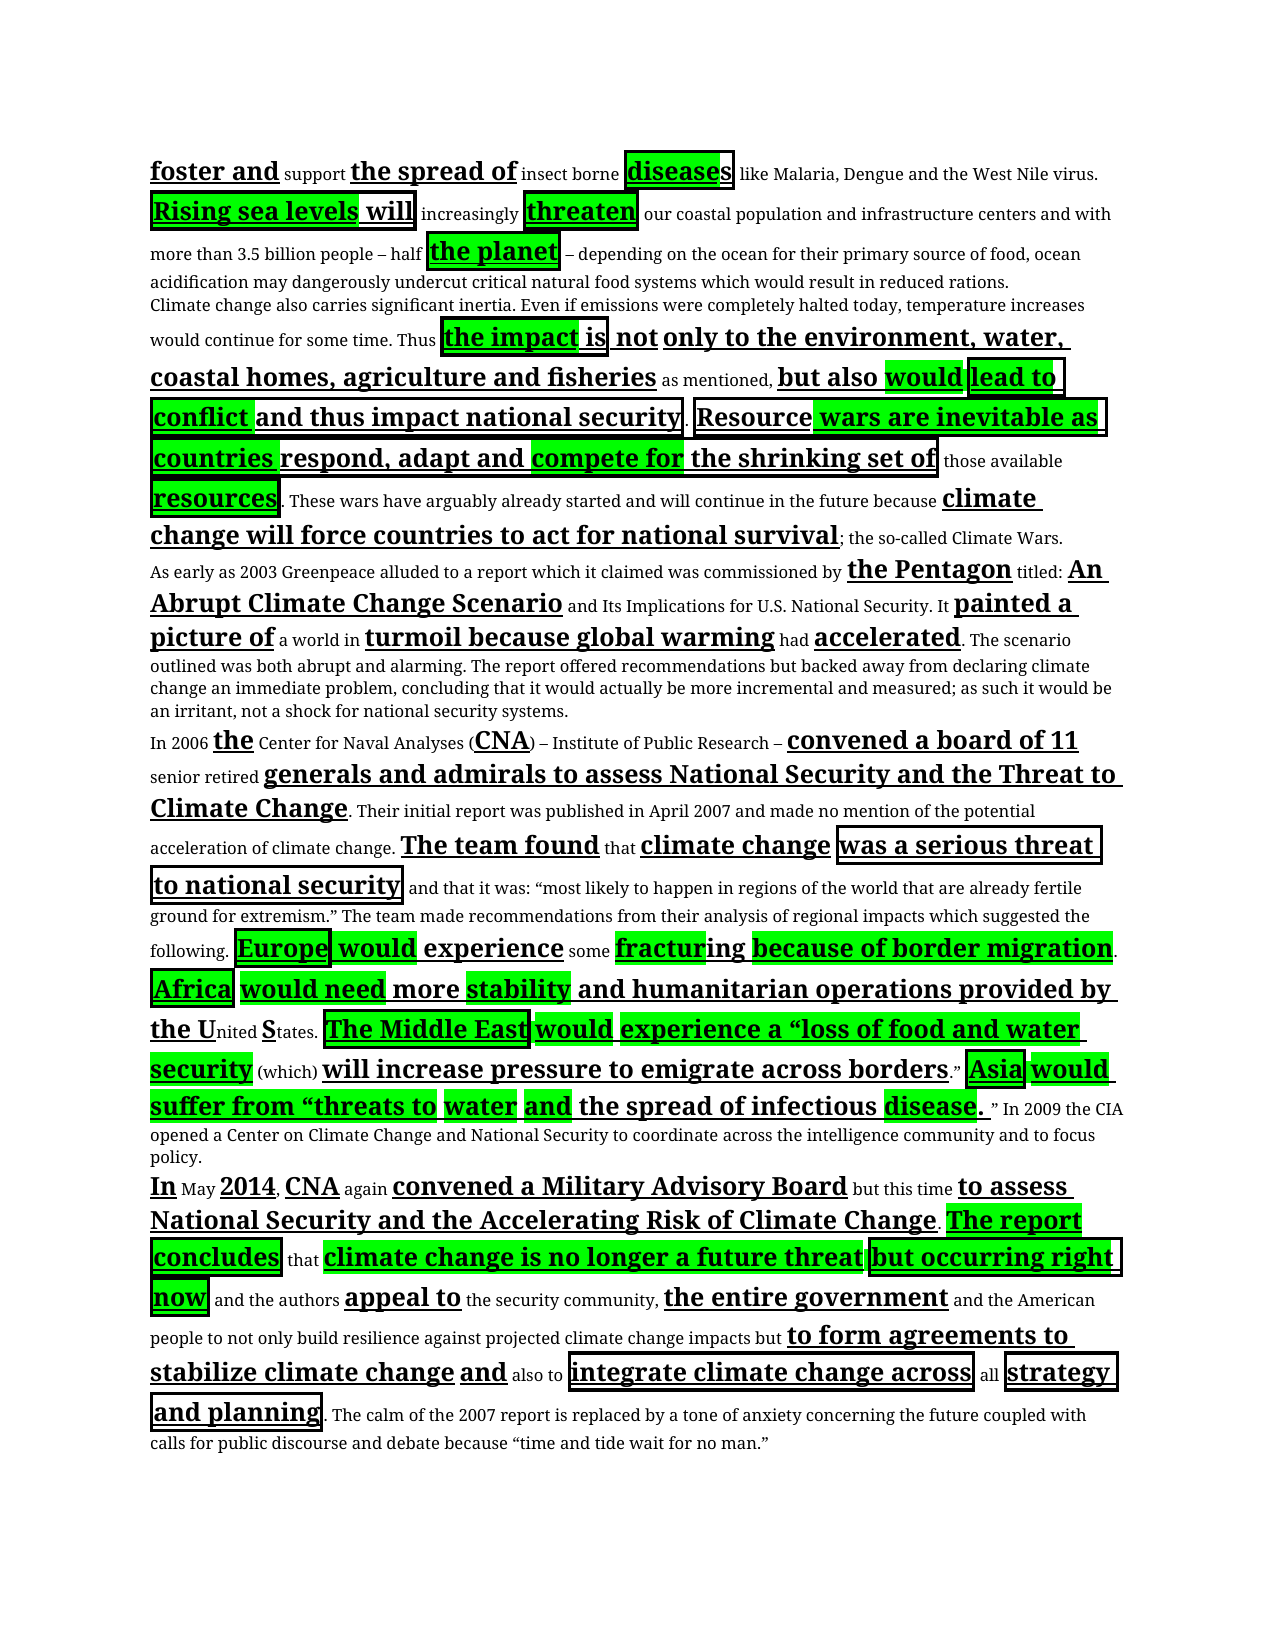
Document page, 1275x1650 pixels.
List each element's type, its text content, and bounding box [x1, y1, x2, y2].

text In 2006 the Center for Naval Analyses (CNA) – Institute of Public Research – convened a board of 11 senior retired generals and admirals to assess National Security and the Threat to Climate Change. Their initial report was published in April 2007 and made no mention of the potential acceleration of climate change. The team found that climate change was a serious threat to national security and that it was: “most likely to happen in regions of the world that are already fertile ground for extremism.” The team made recommendations from their analysis of regional impacts which suggested the following. Europe would experience some fracturing because of border migration. Africa would need more stability and humanitarian operations provided by the United States. The Middle East would experience a “loss of food and water security (which) will increase pressure to emigrate across borders.” Asia would suffer from “threats to water and the spread of infectious disease. ” In 2009 the CIA opened a Center on Climate Change and National Security to coordinate across the intelligence community and to focus policy. [150, 722, 1125, 1168]
text In May 2014, CNA again convened a Military Advisory Board but this time to assess National Security and the Accelerating Risk of Climate Change. The report concludes that climate change is no longer a future threat but occurring right now and the authors appeal to the security community, the entire government and the American people to not only build resilience against projected climate change impacts but to form agreements to stabilize climate change and also to integrate climate change across all strategy and planning. The calm of the 2007 report is replaced by a tone of anxiety concerning the future coupled with calls for public discourse and debate because “time and tide wait for no man.” [150, 1168, 1125, 1455]
text Climate change also carries significant inertia. Even if emissions were completely halted today, temperature increases would continue for some time. Thus the impact is not only to the environment, water, coastal homes, agriculture and fisheries as mentioned, but also would lead to conflict and thus impact national security. Resource wars are inevitable as countries respond, adapt and compete for the shrinking set of those available resources. These wars have arguably already started and will continue in the future because climate change will force countries to act for national survival; the so-called Climate Wars. [150, 294, 1125, 552]
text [150, 150, 1125, 294]
text As early as 2003 Greenpeace alluded to a report which it claimed was commissioned by the Pentagon titled: An Abrupt Climate Change Scenario and Its Implications for U.S. National Security. It painted a picture of a world in turmoil because global warming had accelerated. The scenario outlined was both abrupt and alarming. The report offered recommendations but backed away from declaring climate change an immediate problem, concluding that it would actually be more incremental and measured; as such it would be an irritant, not a shock for national security systems. [150, 552, 1125, 722]
